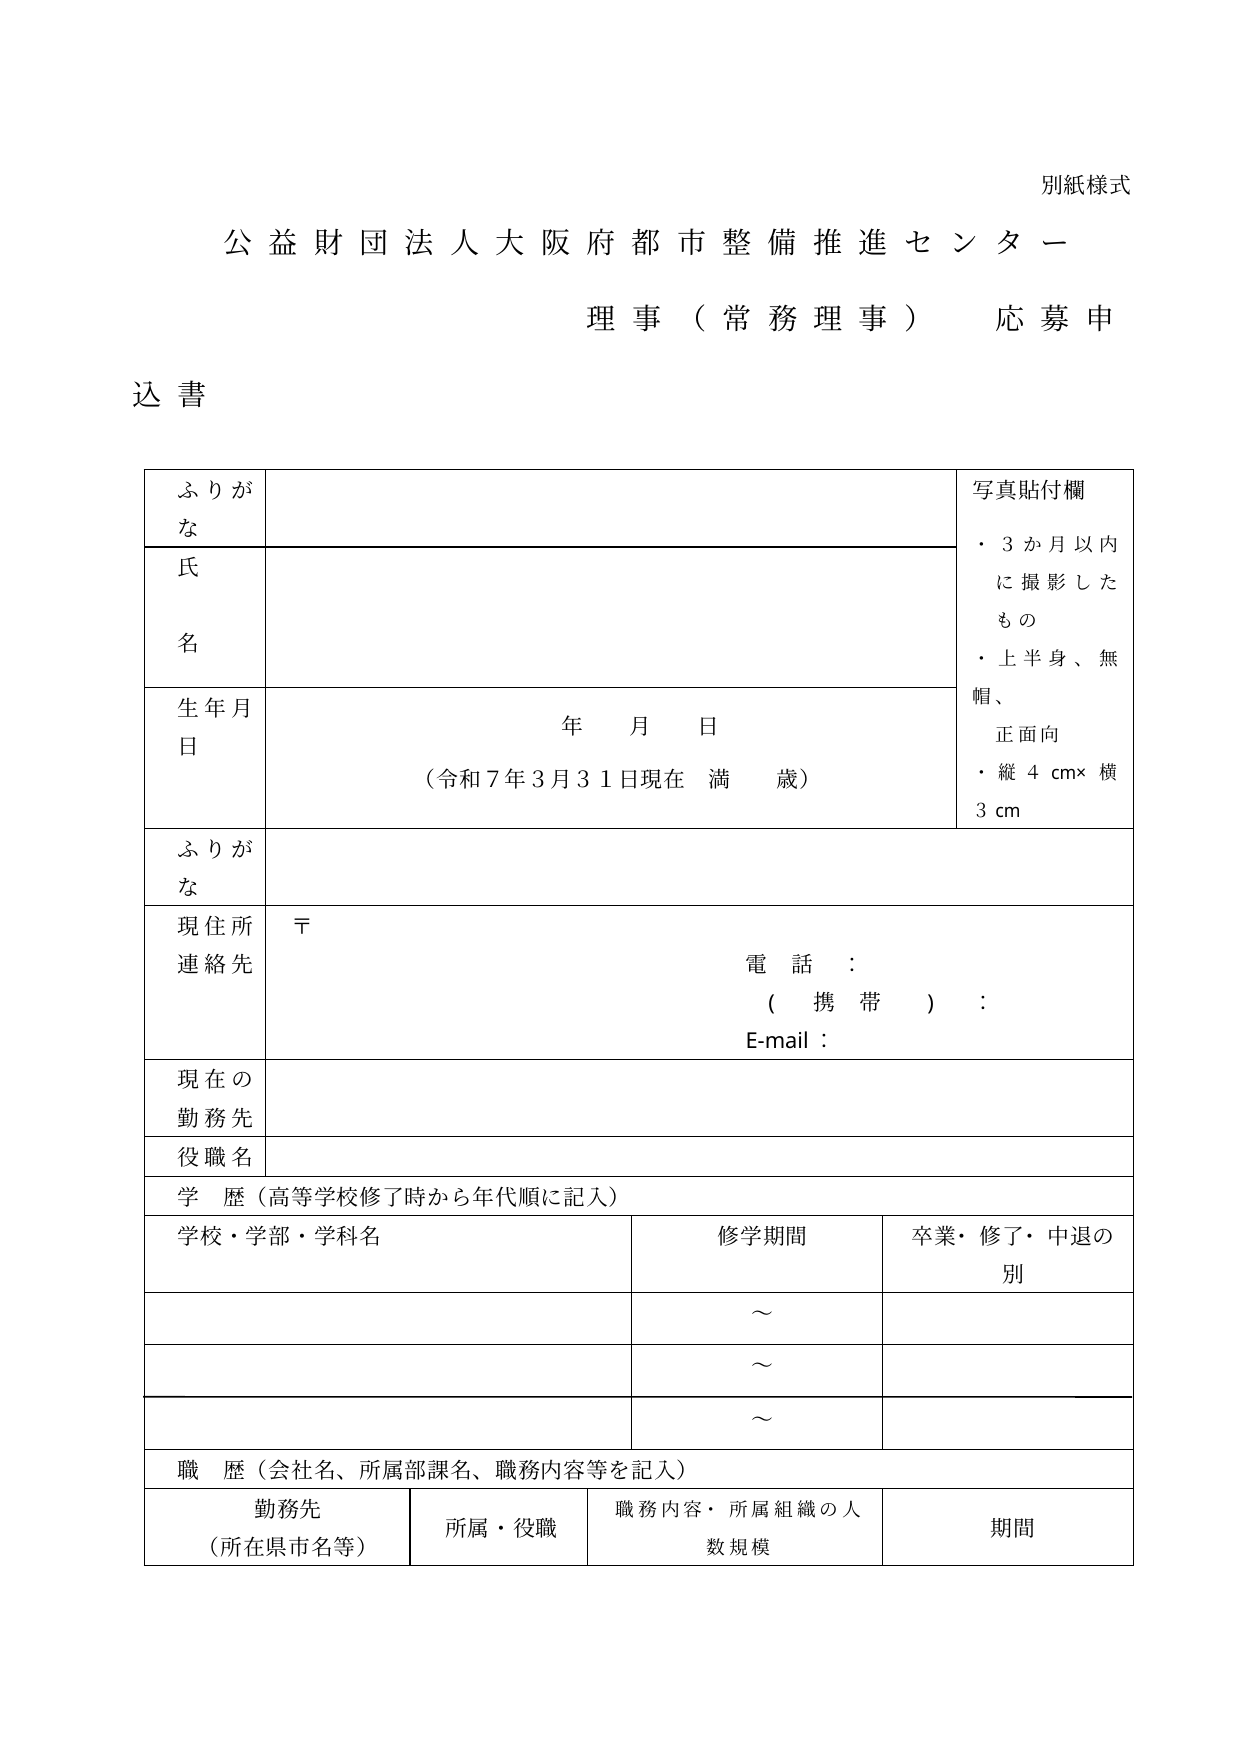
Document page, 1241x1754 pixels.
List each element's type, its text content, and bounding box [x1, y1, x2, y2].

table_cell [266, 548, 956, 687]
table_cell 修学期間 [632, 1216, 882, 1292]
table_cell 氏 名 [145, 548, 265, 687]
table_cell 職 歴（会社名、所属部課名、職務内容等を記入） [145, 1450, 1133, 1488]
table_cell 現住所 連絡先 [145, 906, 265, 1058]
table_cell 職務内容･所属組織の人数規模 [588, 1489, 882, 1565]
text 別紙様式 [178, 165, 1131, 203]
table_header 写真貼付欄 ・３か月以内に撮影したもの ・上半身、無帽、 正面向 ・縦４cm×横３cm [957, 470, 1133, 828]
table_cell [883, 1345, 1133, 1396]
table_header [266, 470, 956, 546]
table_cell 生年月日 [145, 688, 265, 828]
table_cell 現在の 勤務先 [145, 1060, 265, 1136]
table_cell [266, 1137, 1133, 1176]
text 公益財団法人大阪府都市整備推進センター [132, 203, 1131, 279]
text 理事（常務理事） 応募申込書 [132, 279, 1131, 431]
table_cell ～ [632, 1293, 882, 1344]
table_cell [266, 829, 1133, 905]
table_cell 期間 [883, 1489, 1133, 1565]
table_cell 学 歴（高等学校修了時から年代順に記入） [145, 1177, 1133, 1215]
table_cell ふりがな [145, 829, 265, 905]
table_cell [145, 1398, 631, 1449]
table_cell 勤務先 （所在県市名等） [145, 1489, 409, 1565]
table_cell [145, 1293, 631, 1344]
table_cell [145, 1345, 631, 1396]
table_cell 学校・学部・学科名 [145, 1216, 631, 1292]
table_cell [883, 1293, 1133, 1344]
table_cell [883, 1398, 1133, 1449]
table_cell ～ ～ [632, 1398, 882, 1449]
table_cell 役職名 [145, 1137, 265, 1176]
table_cell 〒 電話： (携帯)： E-mail： [266, 906, 1133, 1058]
table_cell [266, 1060, 1133, 1136]
table_cell 年 月 日 （令和７年３月３１日現在 満 歳） [266, 688, 956, 828]
table_cell 所属・役職 [411, 1489, 587, 1565]
table_header ふりがな [145, 470, 265, 546]
table_cell ～ ～ [632, 1345, 882, 1396]
table_cell 卒業･修了･中退の別 [883, 1216, 1133, 1292]
